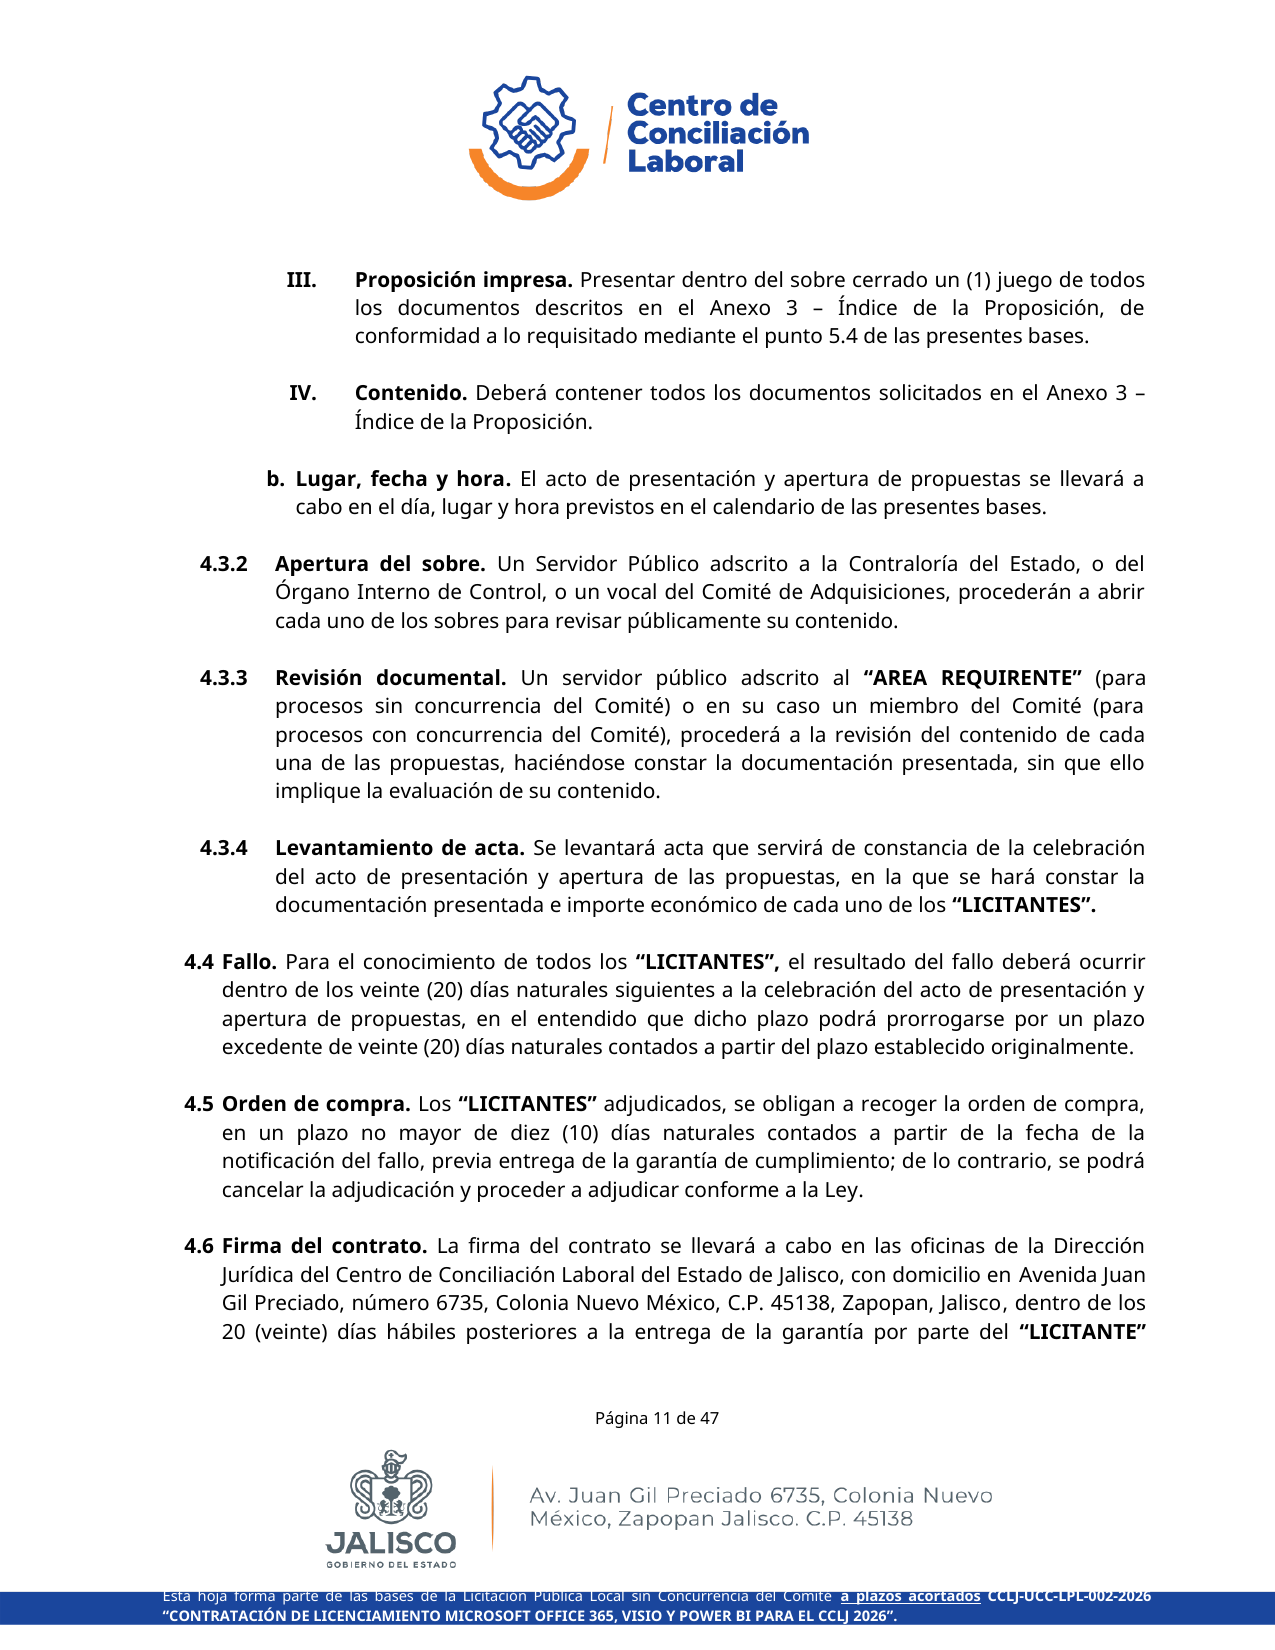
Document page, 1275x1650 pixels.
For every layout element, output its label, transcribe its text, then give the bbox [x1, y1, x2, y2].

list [184, 1232, 1146, 1345]
list Fallo. Para el conocimiento de todos los “LICITANTES”, el resultado del fallo deberá ocurrir dentro de los veinte (20) días naturales siguientes a la celebración del acto de presentación y apertura de propuestas, en el entendido que dicho plazo podrá prorrogarse por un plazo excedente de veinte (20) días naturales contados a partir del plazo establecido originalmente. [184, 947, 1146, 1061]
list Levantamiento de acta. Se levantará acta que servirá de constancia de la celebración del acto de presentación y apertura de las propuestas, en la que se hará constar la documentación presentada e importe económico de cada uno de los “LICITANTES”. [200, 833, 1146, 919]
subtitle Lugar, fecha y hora. El acto de presentación y apertura de propuestas se llevará a cabo en el día, lugar y hora previstos en el calendario de las presentes bases. [266, 464, 1146, 521]
list Proposición impresa. Presentar dentro del sobre cerrado un (1) juego de todos los documentos descritos en el Anexo 3 – Índice de la Proposición, de conformidad a lo requisitado mediante el punto 5.4 de las presentes bases. [317, 265, 1146, 350]
list Apertura del sobre. Un Servidor Público adscrito a la Contraloría del Estado, o del Órgano Interno de Control, o un vocal del Comité de Adquisiciones, procederán a abrir cada uno de los sobres para revisar públicamente su contenido. [200, 549, 1146, 634]
list Orden de compra. Los “LICITANTES” adjudicados, se obligan a recoger la orden de compra, en un plazo no mayor de diez (10) días naturales contados a partir de la fecha de la notificación del fallo, previa entrega de la garantía de cumplimiento; de lo contrario, se podrá cancelar la adjudicación y proceder a adjudicar conforme a la Ley. [184, 1089, 1146, 1203]
picture [0, 3, 1275, 1650]
list Contenido. Deberá contener todos los documentos solicitados en el Anexo 3 – Índice de la Proposición. [317, 378, 1146, 435]
list Revisión documental. Un servidor público adscrito al “AREA REQUIRENTE” (para procesos sin concurrencia del Comité) o en su caso un miembro del Comité (para procesos con concurrencia del Comité), procederá a la revisión del contenido de cada una de las propuestas, haciéndose constar la documentación presentada, sin que ello implique la evaluación de su contenido. [200, 663, 1146, 805]
